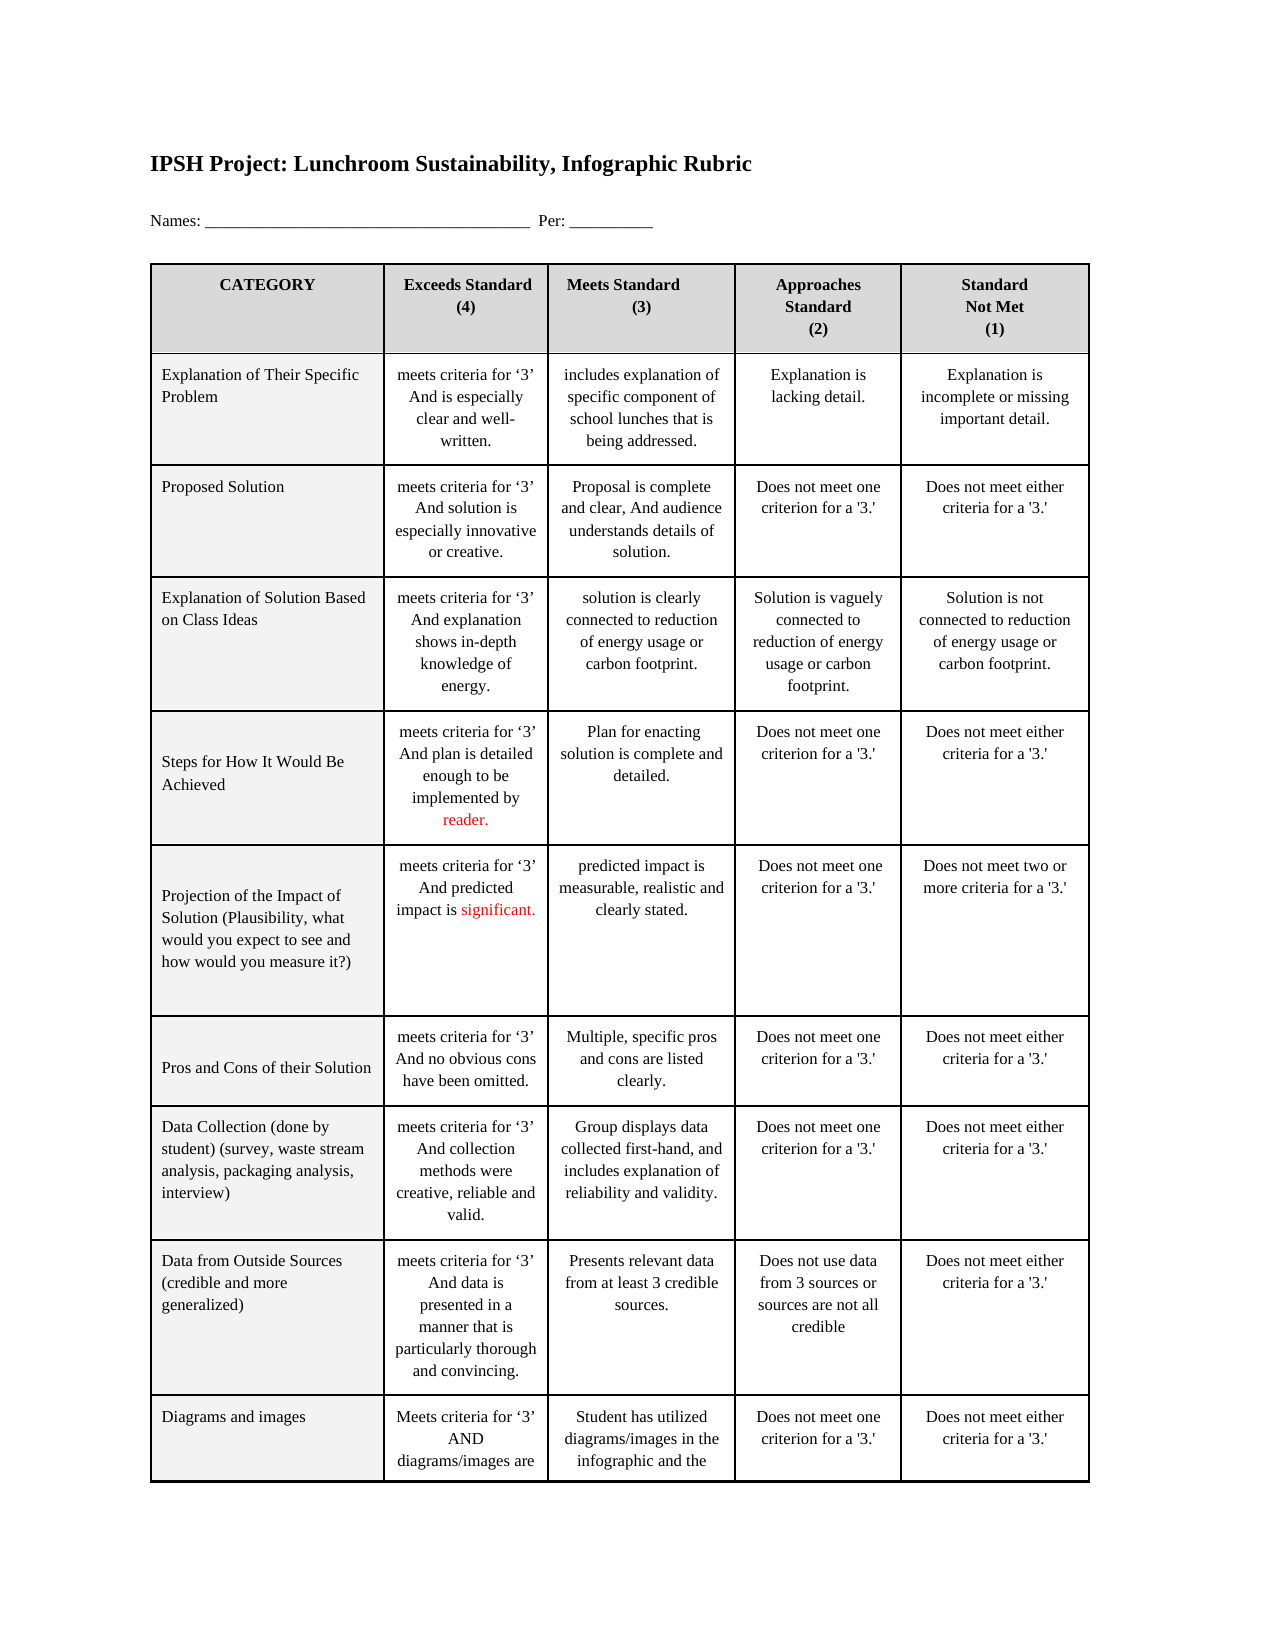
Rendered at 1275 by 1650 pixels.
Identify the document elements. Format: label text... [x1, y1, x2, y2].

table_cell Pros and Cons of their Solution [152, 1017, 383, 1104]
table_header Meets Standard (3) [549, 265, 734, 352]
table_cell Does not meet either criteria for a '3.' [902, 712, 1088, 843]
table_cell Steps for How It Would Be Achieved [152, 712, 383, 843]
table_cell Does not meet one criterion for a '3.' [736, 1107, 900, 1238]
table_header Standard Not Met (1) [902, 265, 1088, 352]
table_cell solution is clearly connected to reduction of energy usage or carbon footprint. [549, 578, 734, 709]
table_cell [902, 1396, 1088, 1480]
table_cell meets criteria for ‘3’ And collection methods were creative, reliable and valid. [385, 1107, 547, 1238]
table_cell includes explanation of specific component of school lunches that is being addressed. [549, 354, 734, 464]
table_cell Does not meet one criterion for a '3.' [736, 846, 900, 1015]
table_cell meets criteria for ‘3’ And data is presented in a manner that is particularly thorough and convincing. [385, 1241, 547, 1394]
table_cell meets criteria for ‘3’ And predicted impact is significant. [385, 846, 547, 1015]
table_cell Does not meet one criterion for a '3.' [736, 712, 900, 843]
table_cell Does not use data from 3 sources or sources are not all credible [736, 1241, 900, 1394]
table_cell Diagrams and images [152, 1396, 383, 1480]
table_cell Does not meet either criteria for a '3.' [902, 1017, 1088, 1104]
table_cell Proposal is complete and clear, And audience understands details of solution. [549, 466, 734, 576]
table_cell Explanation of Their Specific Problem [152, 354, 383, 464]
table_header CATEGORY [152, 265, 383, 352]
table_cell Presents relevant data from at least 3 credible sources. [549, 1241, 734, 1394]
table_cell meets criteria for ‘3’ And is especially clear and well-written. [385, 354, 547, 464]
table_header Approaches Standard (2) [736, 265, 900, 352]
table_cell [549, 1396, 734, 1480]
table_cell Proposed Solution [152, 466, 383, 576]
table_cell meets criteria for ‘3’ And no obvious cons have been omitted. [385, 1017, 547, 1104]
table_cell meets criteria for ‘3’ And solution is especially innovative or creative. [385, 466, 547, 576]
table_cell Explanation is incomplete or missing important detail. [902, 354, 1088, 464]
table_cell Plan for enacting solution is complete and detailed. [549, 712, 734, 843]
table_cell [736, 1396, 900, 1480]
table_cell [385, 1396, 547, 1480]
table_cell Group displays data collected first-hand, and includes explanation of reliability and validity. [549, 1107, 734, 1238]
text IPSH Project: Lunchroom Sustainability, Infographic Rubric [150, 150, 1125, 176]
table_cell Projection of the Impact of Solution (Plausibility, what would you expect to see and how would you measure it?) [152, 846, 383, 1015]
table_cell Explanation of Solution Based on Class Ideas [152, 578, 383, 709]
table_cell Does not meet two or more criteria for a '3.' [902, 846, 1088, 1015]
table_cell meets criteria for ‘3’ And plan is detailed enough to be implemented by reader. [385, 712, 547, 843]
table_cell Explanation is lacking detail. [736, 354, 900, 464]
table_header Exceeds Standard (4) [385, 265, 547, 352]
text Names: _______________________________________ Per: __________ [150, 210, 1125, 229]
table_cell meets criteria for ‘3’ And explanation shows in-depth knowledge of energy. [385, 578, 547, 709]
table_cell predicted impact is measurable, realistic and clearly stated. [549, 846, 734, 1015]
table_cell Does not meet one criterion for a '3.' [736, 466, 900, 576]
table_cell Does not meet one criterion for a '3.' [736, 1017, 900, 1104]
table_cell Does not meet either criteria for a '3.' [902, 1107, 1088, 1238]
table_cell Data from Outside Sources (credible and more generalized) [152, 1241, 383, 1394]
table_cell Data Collection (done by student) (survey, waste stream analysis, packaging analysis, interview) [152, 1107, 383, 1238]
table_cell Multiple, specific pros and cons are listed clearly. [549, 1017, 734, 1104]
table_cell Solution is vaguely connected to reduction of energy usage or carbon footprint. [736, 578, 900, 709]
table_cell Solution is not connected to reduction of energy usage or carbon footprint. [902, 578, 1088, 709]
table_cell Does not meet either criteria for a '3.' [902, 1241, 1088, 1394]
table_cell Does not meet either criteria for a '3.' [902, 466, 1088, 576]
